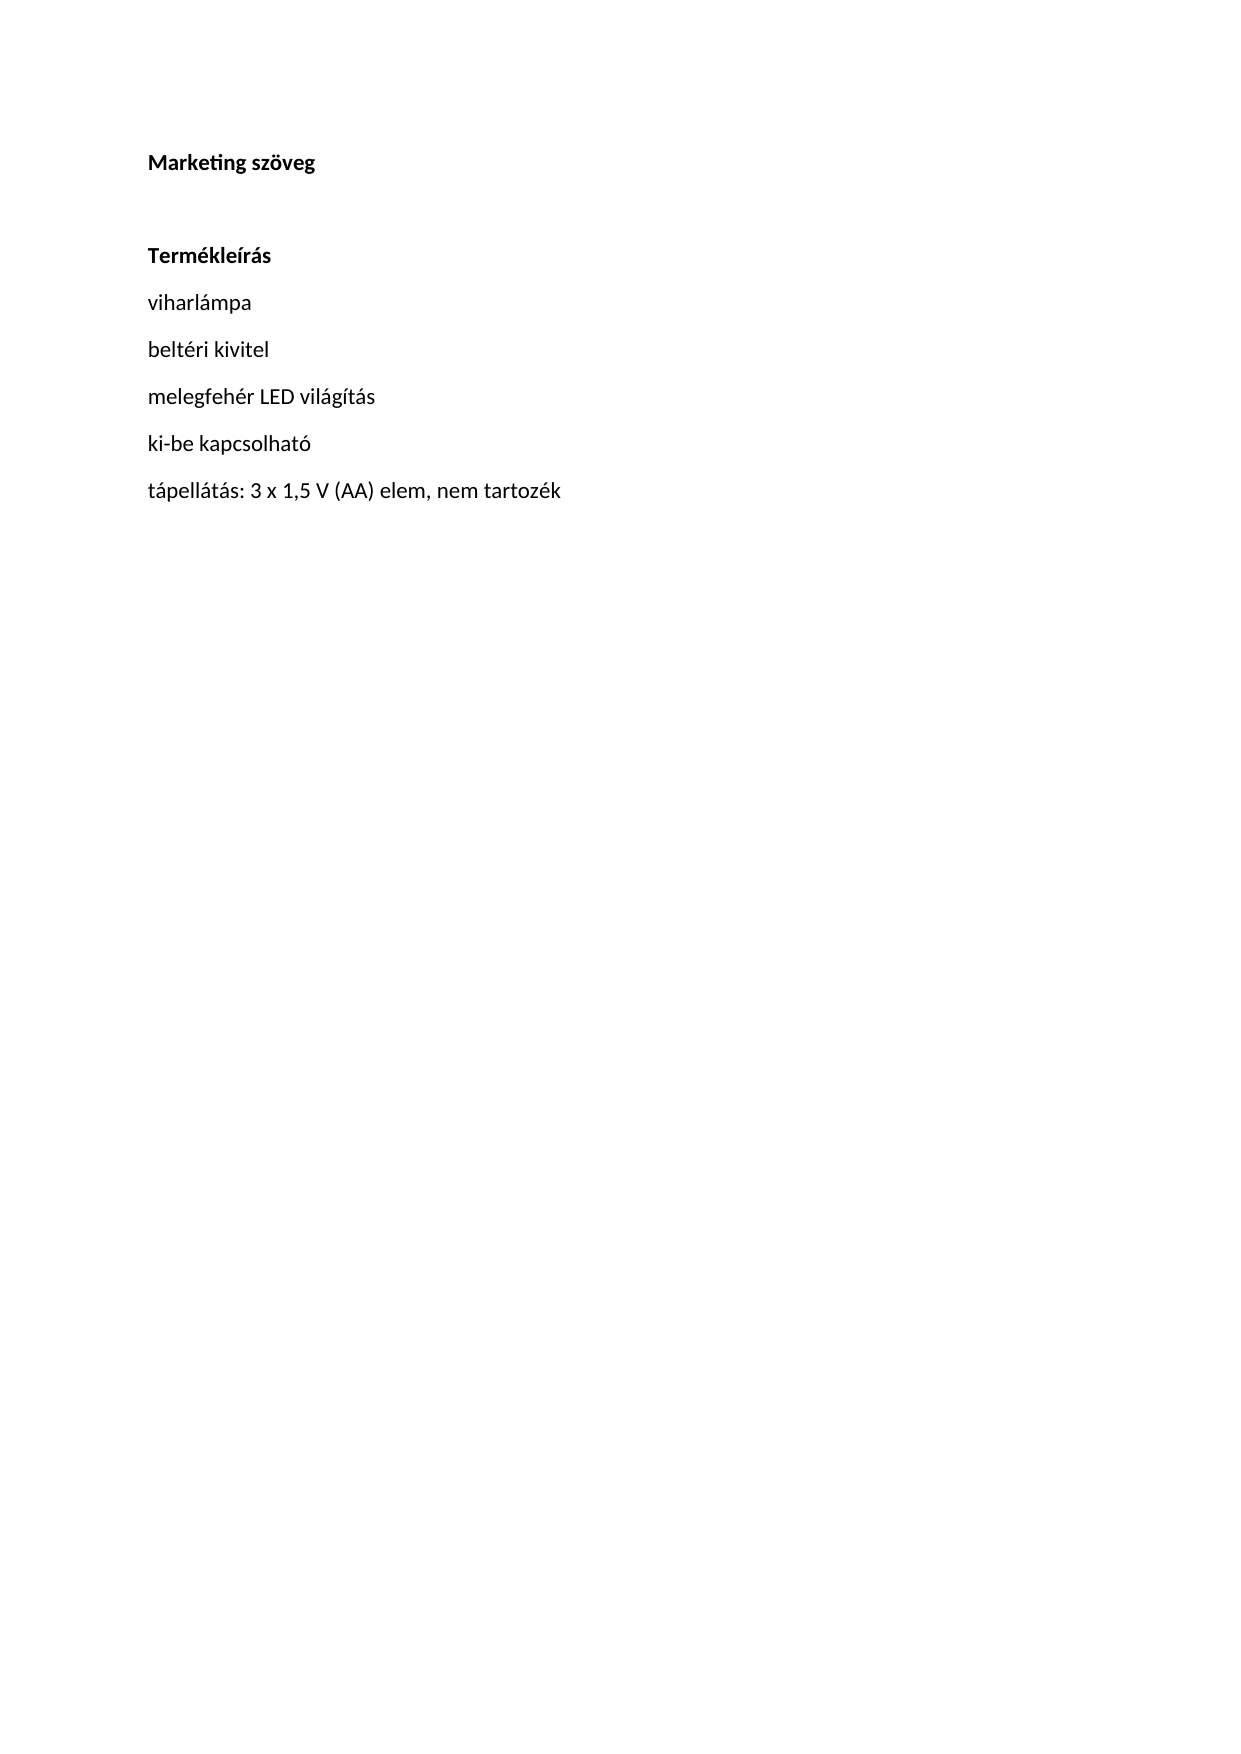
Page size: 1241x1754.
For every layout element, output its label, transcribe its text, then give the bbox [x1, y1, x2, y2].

text viharlámpa [148, 288, 1093, 316]
text melegfehér LED világítás [148, 382, 1093, 410]
text Marketing szöveg [148, 148, 1093, 176]
text ki-be kapcsolható [148, 429, 1093, 457]
text Termékleírás [148, 241, 1093, 269]
text beltéri kivitel [148, 335, 1093, 363]
text tápellátás: 3 x 1,5 V (AA) elem, nem tartozék [148, 476, 1093, 504]
